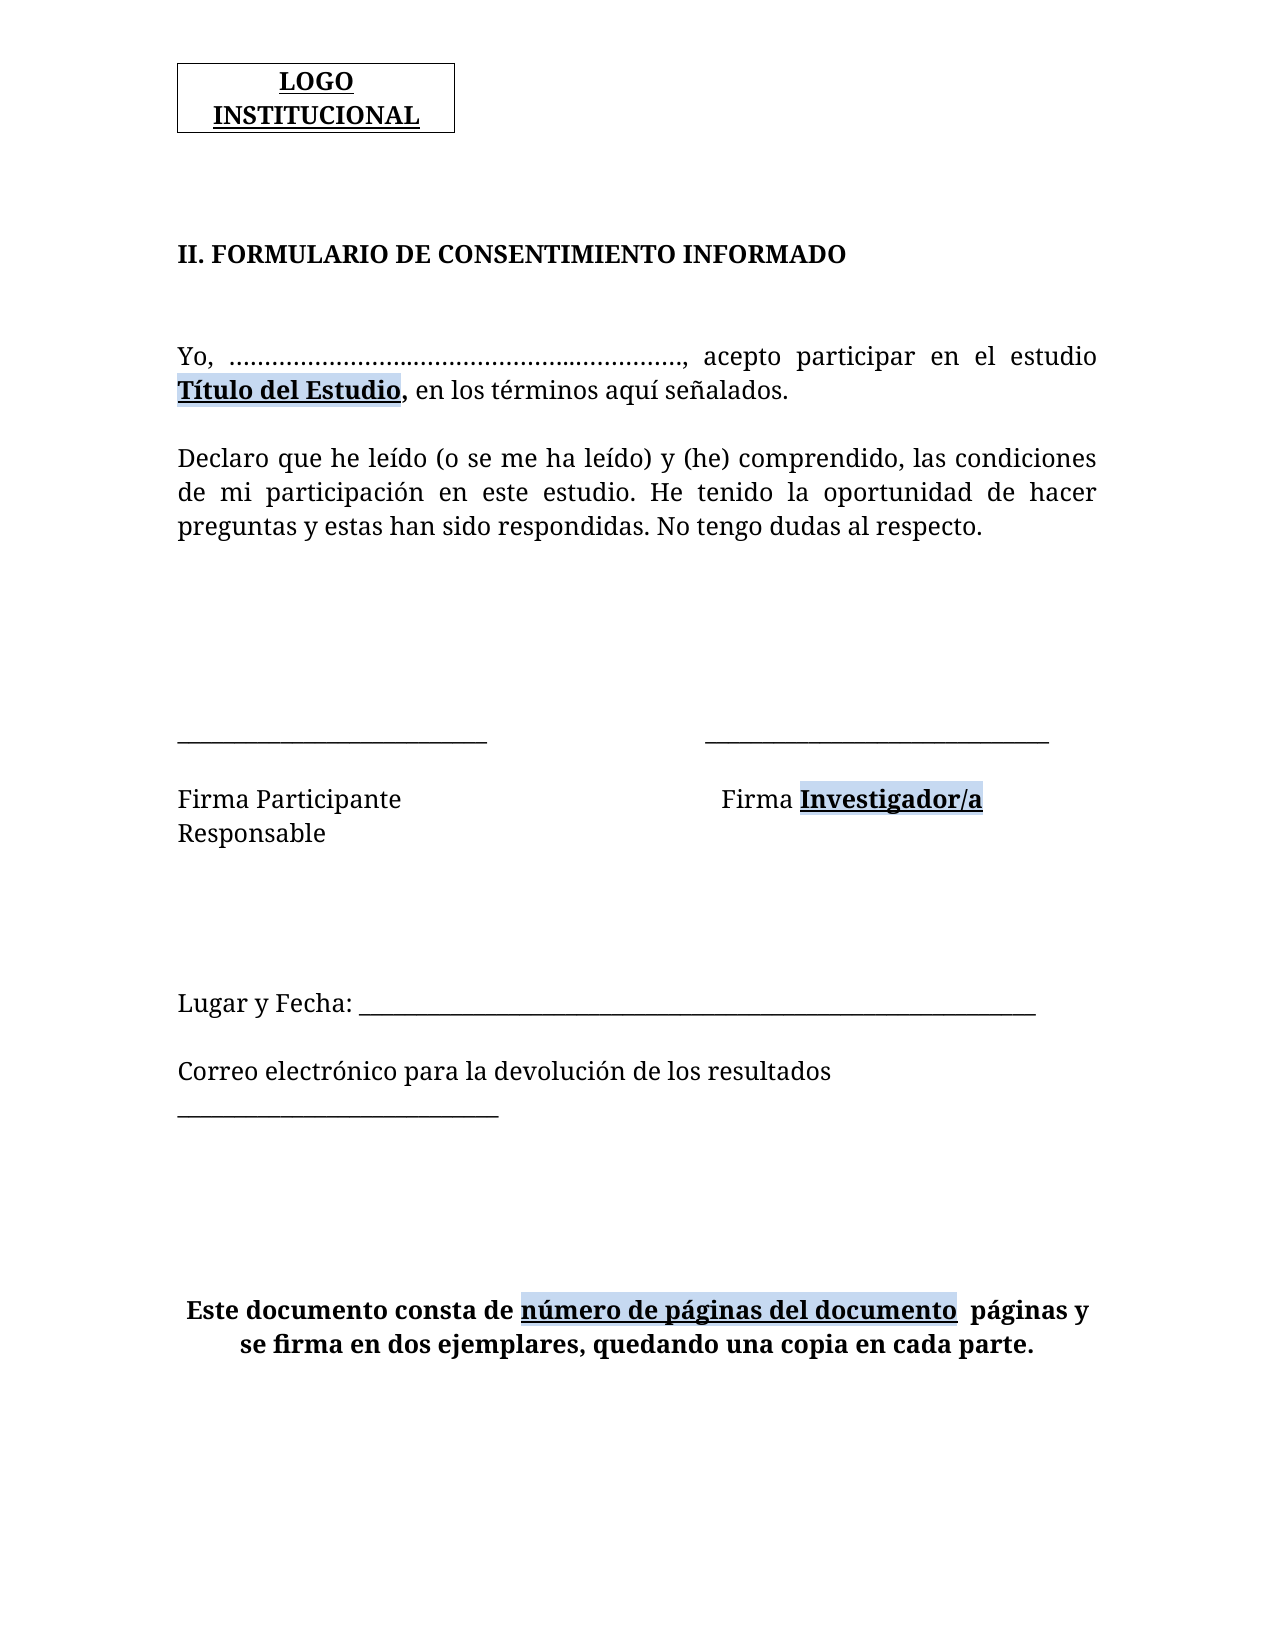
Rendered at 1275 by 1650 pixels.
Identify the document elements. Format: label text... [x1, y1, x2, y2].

text Yo, ……………………..…………………..……………, acepto participar en el estudio Título del Estudio, en los términos aquí señalados. [177, 338, 1098, 407]
text Lugar y Fecha: ___________________________________________________________ [177, 986, 1098, 1020]
text Declaro que he leído (o se me ha leído) y (he) comprendido, las condiciones de mi participación en este estudio. He tenido la oportunidad de hacer preguntas y estas han sido respondidas. No tengo dudas al respecto. [177, 441, 1098, 543]
text Este documento consta de número de páginas del documento páginas y se firma en dos ejemplares, quedando una copia en cada parte. [177, 1292, 1098, 1360]
text Firma Participante Firma Investigador/a Responsable [177, 781, 1098, 849]
text II. FORMULARIO DE CONSENTIMIENTO INFORMADO [177, 236, 1098, 270]
text Correo electrónico para la devolución de los resultados ____________________________ [177, 1054, 1098, 1122]
text ___________________________ ______________________________ [177, 713, 1098, 747]
